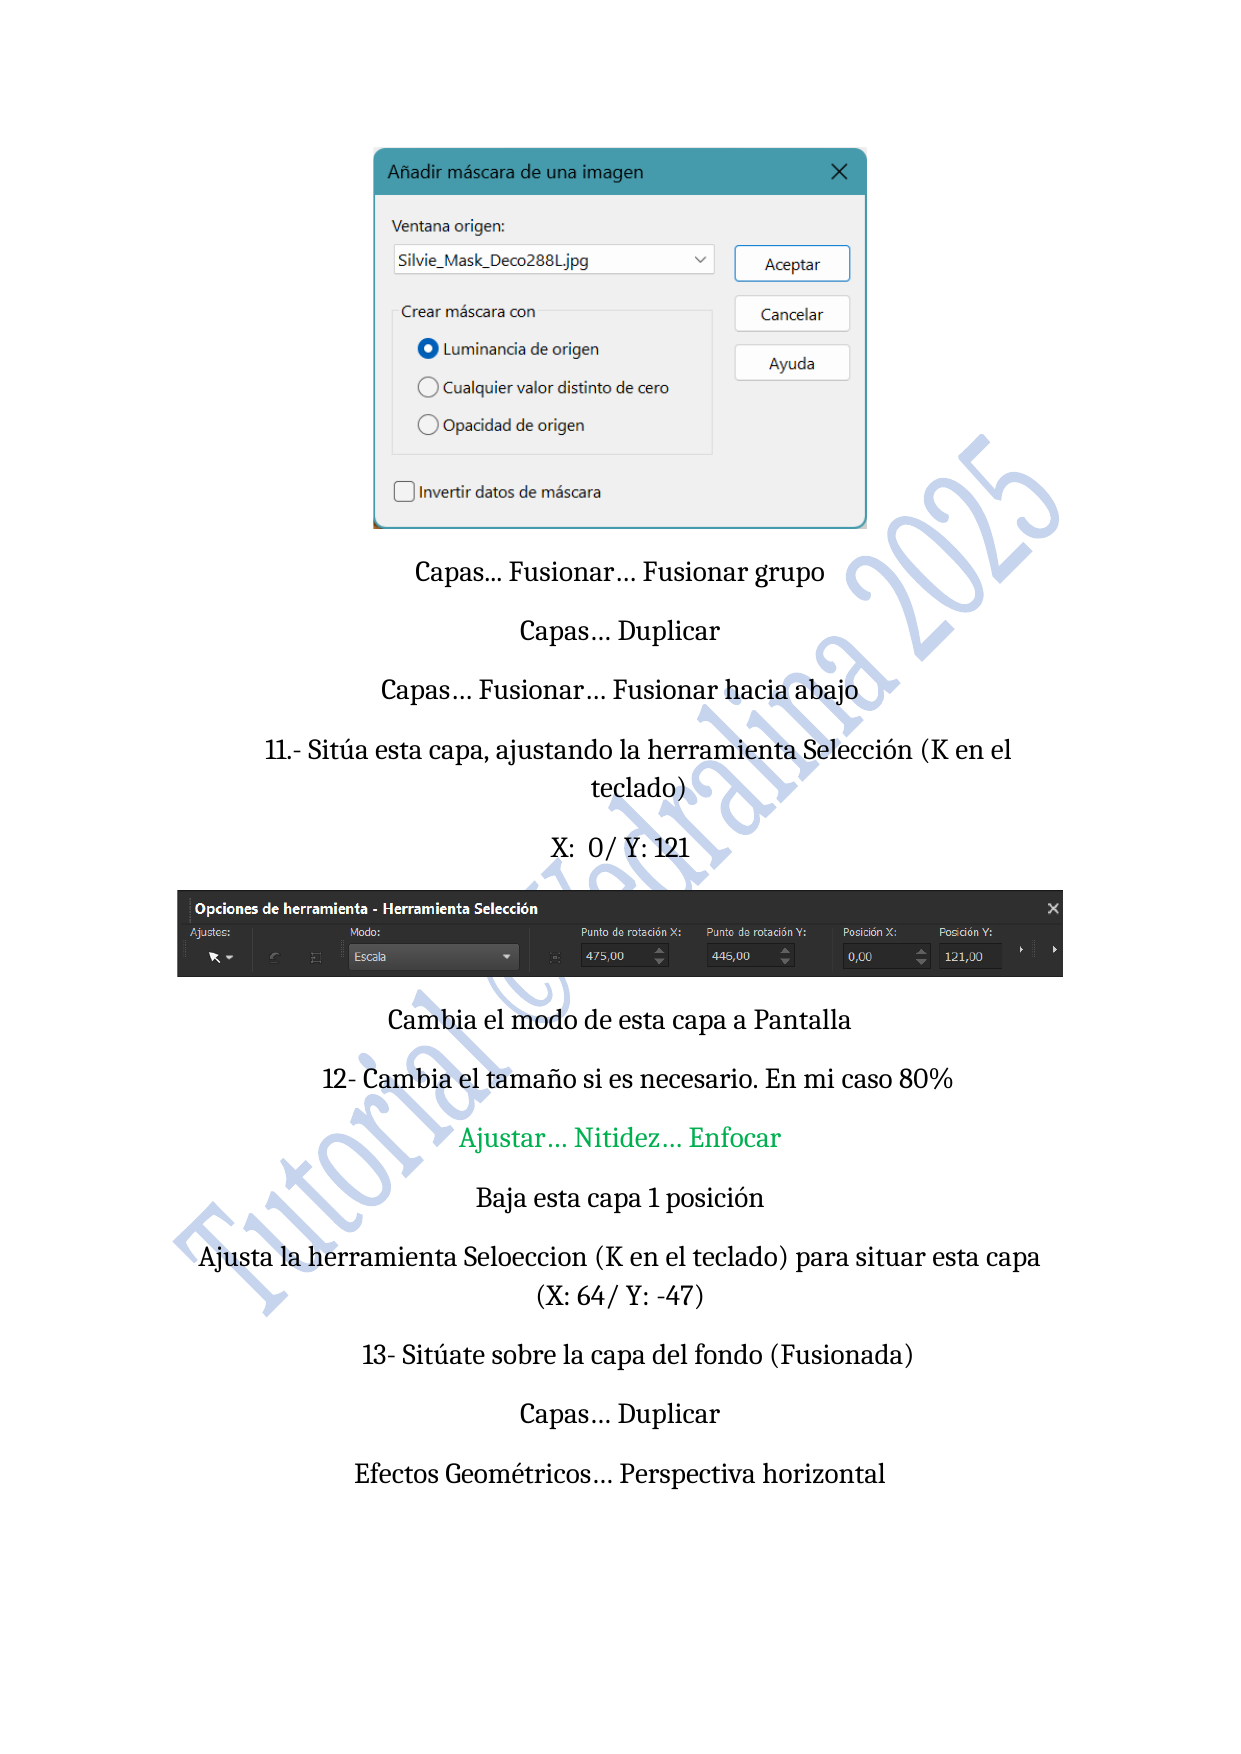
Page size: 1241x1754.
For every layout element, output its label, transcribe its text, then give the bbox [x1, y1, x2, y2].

text Efectos Geométricos… Perspectiva horizontal [177, 1457, 1063, 1491]
text Cambia el modo de esta capa a Pantalla [177, 1003, 1063, 1036]
text 11.- Sitúa esta capa, ajustando la herramienta Selección (K en el teclado) [215, 733, 1063, 805]
text X: 0/ Y: 121 [177, 831, 1063, 864]
text Capas… Fusionar… Fusionar hacia abajo [177, 673, 1063, 707]
text Ajustar… Nitidez… Enfocar [177, 1122, 1063, 1155]
text Capas… Duplicar [177, 1398, 1063, 1431]
picture [373, 147, 867, 529]
text Capas… Duplicar [177, 614, 1063, 648]
text Capas... Fusionar… Fusionar grupo [177, 555, 1063, 588]
picture [177, 890, 1063, 977]
text Baja esta capa 1 posición [177, 1181, 1063, 1214]
text Ajusta la herramienta Seloeccion (K en el teclado) para situar esta capa (X: 64/ Y: -47) [177, 1240, 1063, 1312]
text 12- Cambia el tamaño si es necesario. En mi caso 80% [215, 1062, 1063, 1096]
text 13- Sitúate sobre la capa del fondo (Fusionada) [215, 1338, 1063, 1372]
